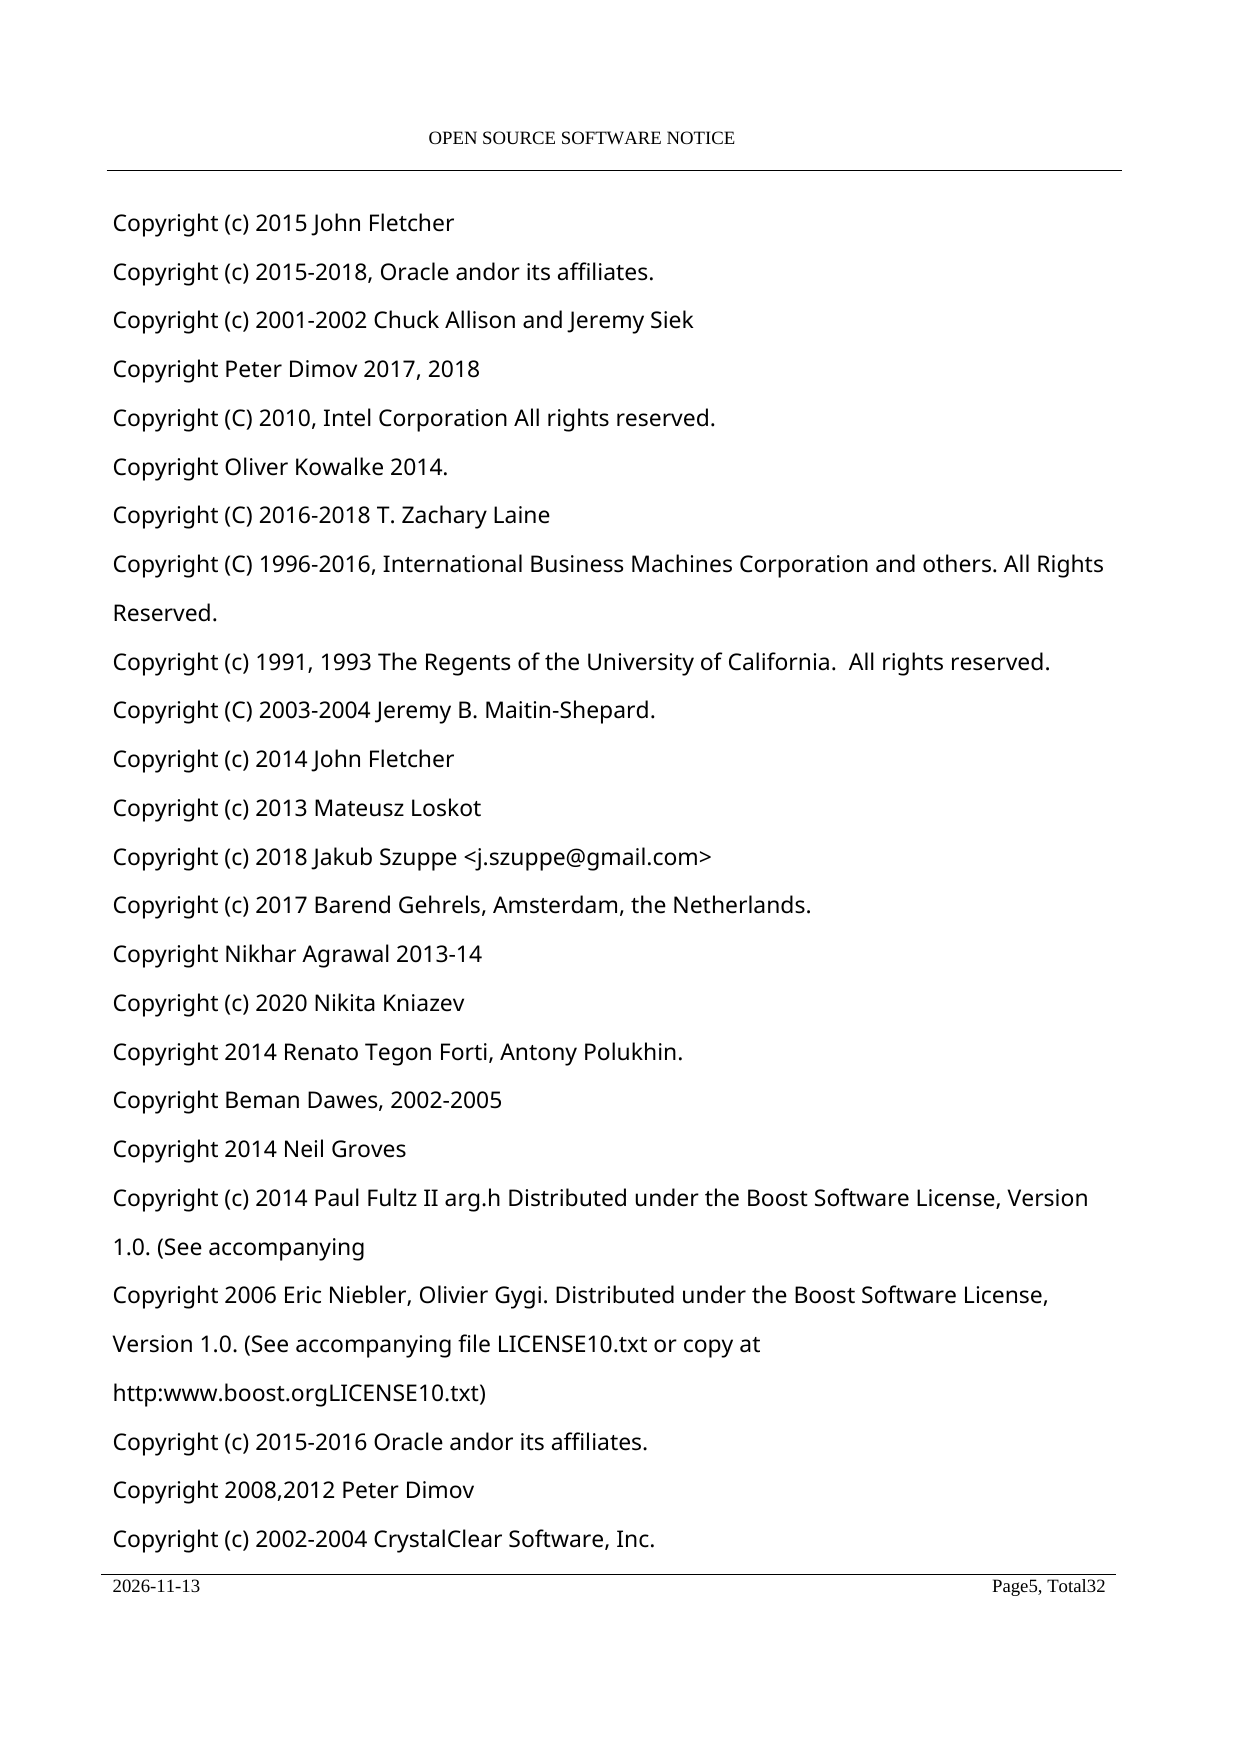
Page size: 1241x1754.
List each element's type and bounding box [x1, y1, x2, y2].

text [112, 206, 1128, 1555]
